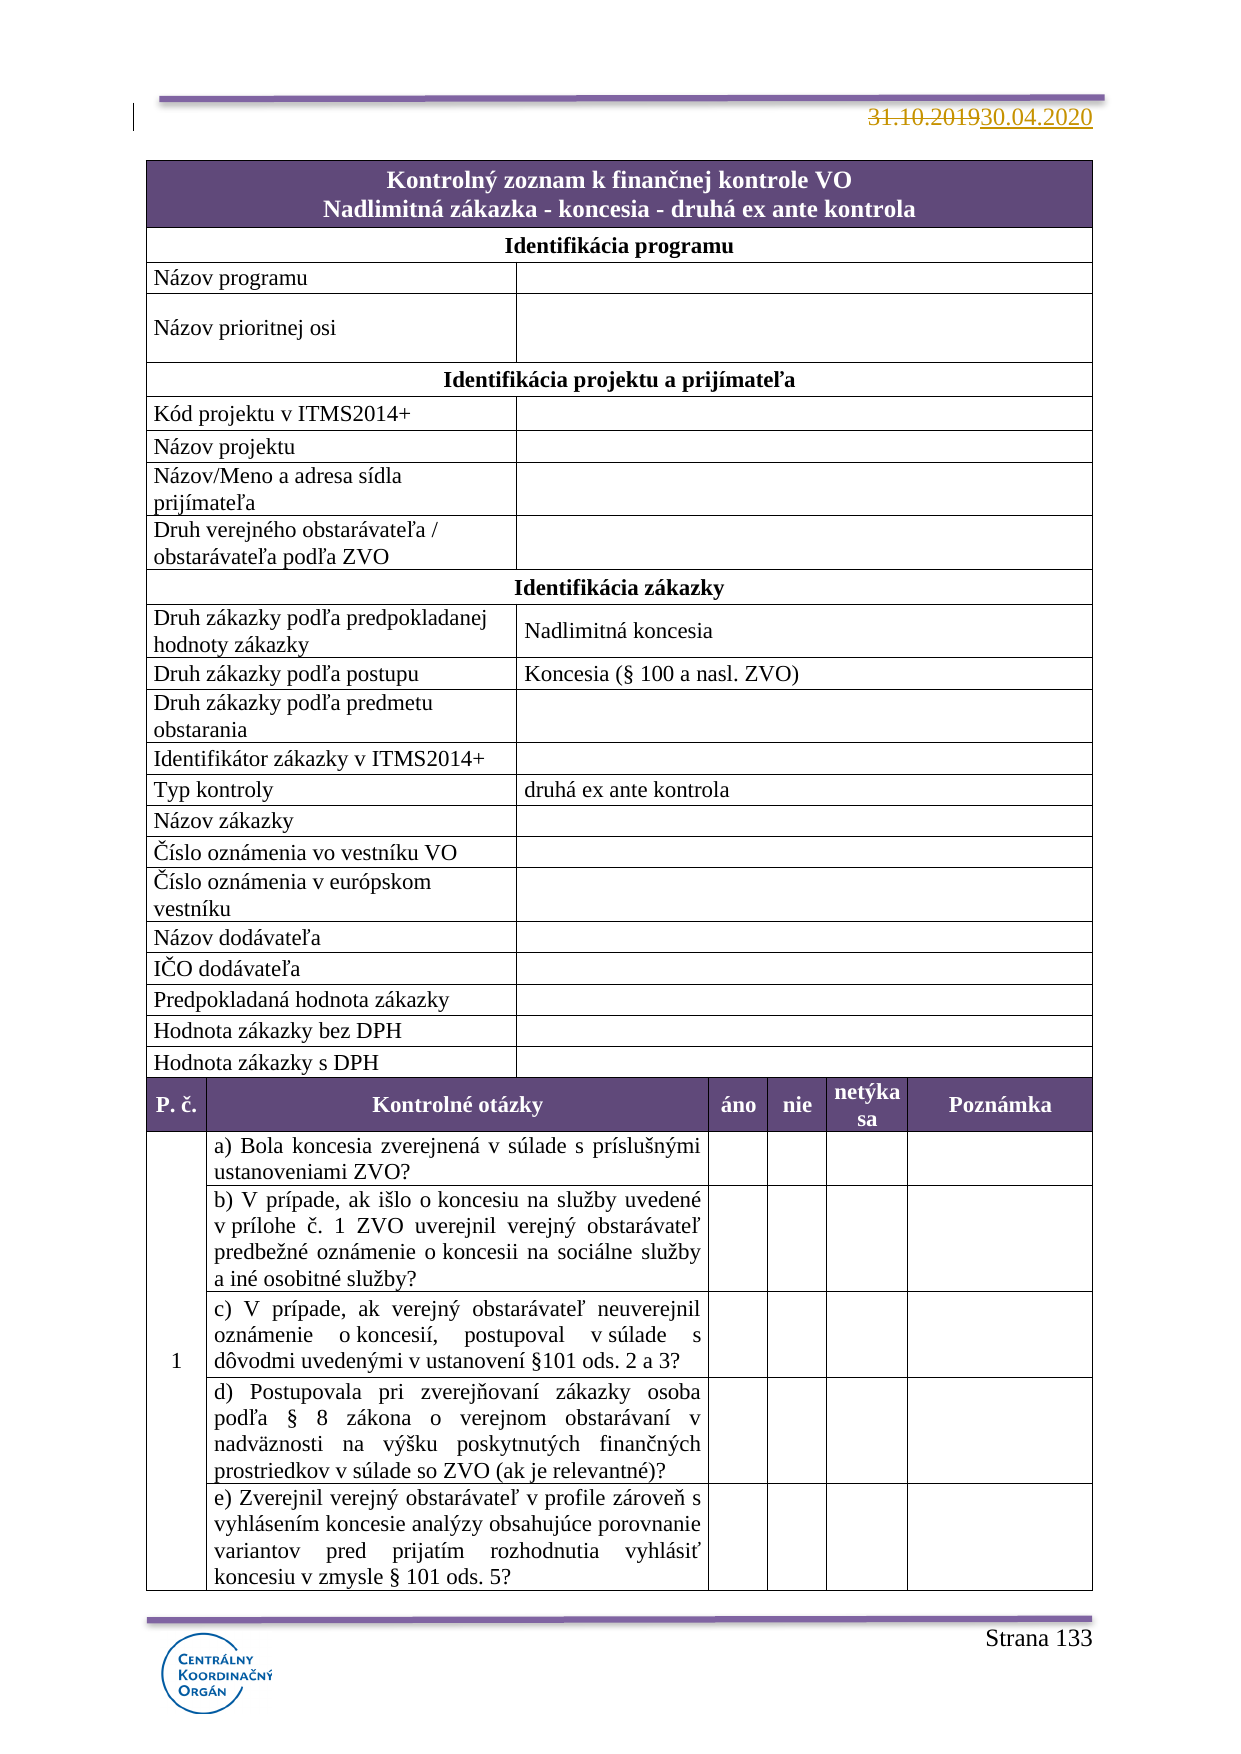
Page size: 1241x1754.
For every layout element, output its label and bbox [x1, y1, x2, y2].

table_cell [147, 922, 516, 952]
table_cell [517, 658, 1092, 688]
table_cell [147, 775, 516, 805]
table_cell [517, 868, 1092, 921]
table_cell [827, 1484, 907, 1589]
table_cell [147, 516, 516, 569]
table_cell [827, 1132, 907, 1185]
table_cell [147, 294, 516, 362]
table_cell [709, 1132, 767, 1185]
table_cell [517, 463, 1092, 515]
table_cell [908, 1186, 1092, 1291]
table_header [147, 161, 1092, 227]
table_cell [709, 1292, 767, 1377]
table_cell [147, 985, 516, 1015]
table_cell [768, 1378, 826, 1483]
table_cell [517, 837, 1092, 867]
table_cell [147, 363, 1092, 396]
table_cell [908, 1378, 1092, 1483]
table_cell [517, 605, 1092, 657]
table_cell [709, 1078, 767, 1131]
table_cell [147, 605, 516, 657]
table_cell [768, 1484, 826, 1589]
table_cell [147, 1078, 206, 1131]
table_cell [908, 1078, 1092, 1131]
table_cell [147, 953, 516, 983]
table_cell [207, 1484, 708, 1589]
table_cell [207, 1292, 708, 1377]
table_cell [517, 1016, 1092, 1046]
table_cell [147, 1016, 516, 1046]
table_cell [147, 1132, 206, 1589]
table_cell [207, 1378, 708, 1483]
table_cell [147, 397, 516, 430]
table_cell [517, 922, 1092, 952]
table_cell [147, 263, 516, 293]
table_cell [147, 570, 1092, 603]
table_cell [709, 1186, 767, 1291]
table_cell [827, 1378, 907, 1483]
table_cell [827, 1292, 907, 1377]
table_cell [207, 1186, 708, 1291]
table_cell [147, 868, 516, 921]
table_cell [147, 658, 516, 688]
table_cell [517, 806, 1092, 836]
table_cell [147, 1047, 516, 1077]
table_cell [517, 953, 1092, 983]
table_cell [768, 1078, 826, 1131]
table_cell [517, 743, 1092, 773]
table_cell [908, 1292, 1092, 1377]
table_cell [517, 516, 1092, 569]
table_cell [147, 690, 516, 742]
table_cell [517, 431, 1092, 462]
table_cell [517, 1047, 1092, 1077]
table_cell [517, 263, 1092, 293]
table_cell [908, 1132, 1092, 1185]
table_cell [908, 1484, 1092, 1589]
picture [159, 1631, 272, 1713]
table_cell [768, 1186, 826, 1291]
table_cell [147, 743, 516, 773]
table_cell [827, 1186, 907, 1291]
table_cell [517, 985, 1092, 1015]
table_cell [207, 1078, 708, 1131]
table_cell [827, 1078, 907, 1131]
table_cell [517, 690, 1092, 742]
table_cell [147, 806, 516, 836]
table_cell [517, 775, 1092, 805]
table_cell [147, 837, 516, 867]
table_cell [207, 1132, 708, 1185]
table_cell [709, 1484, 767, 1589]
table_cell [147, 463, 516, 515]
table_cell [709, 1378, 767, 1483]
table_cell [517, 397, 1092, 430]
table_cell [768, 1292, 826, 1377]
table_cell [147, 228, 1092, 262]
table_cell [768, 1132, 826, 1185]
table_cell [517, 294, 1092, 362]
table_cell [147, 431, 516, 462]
